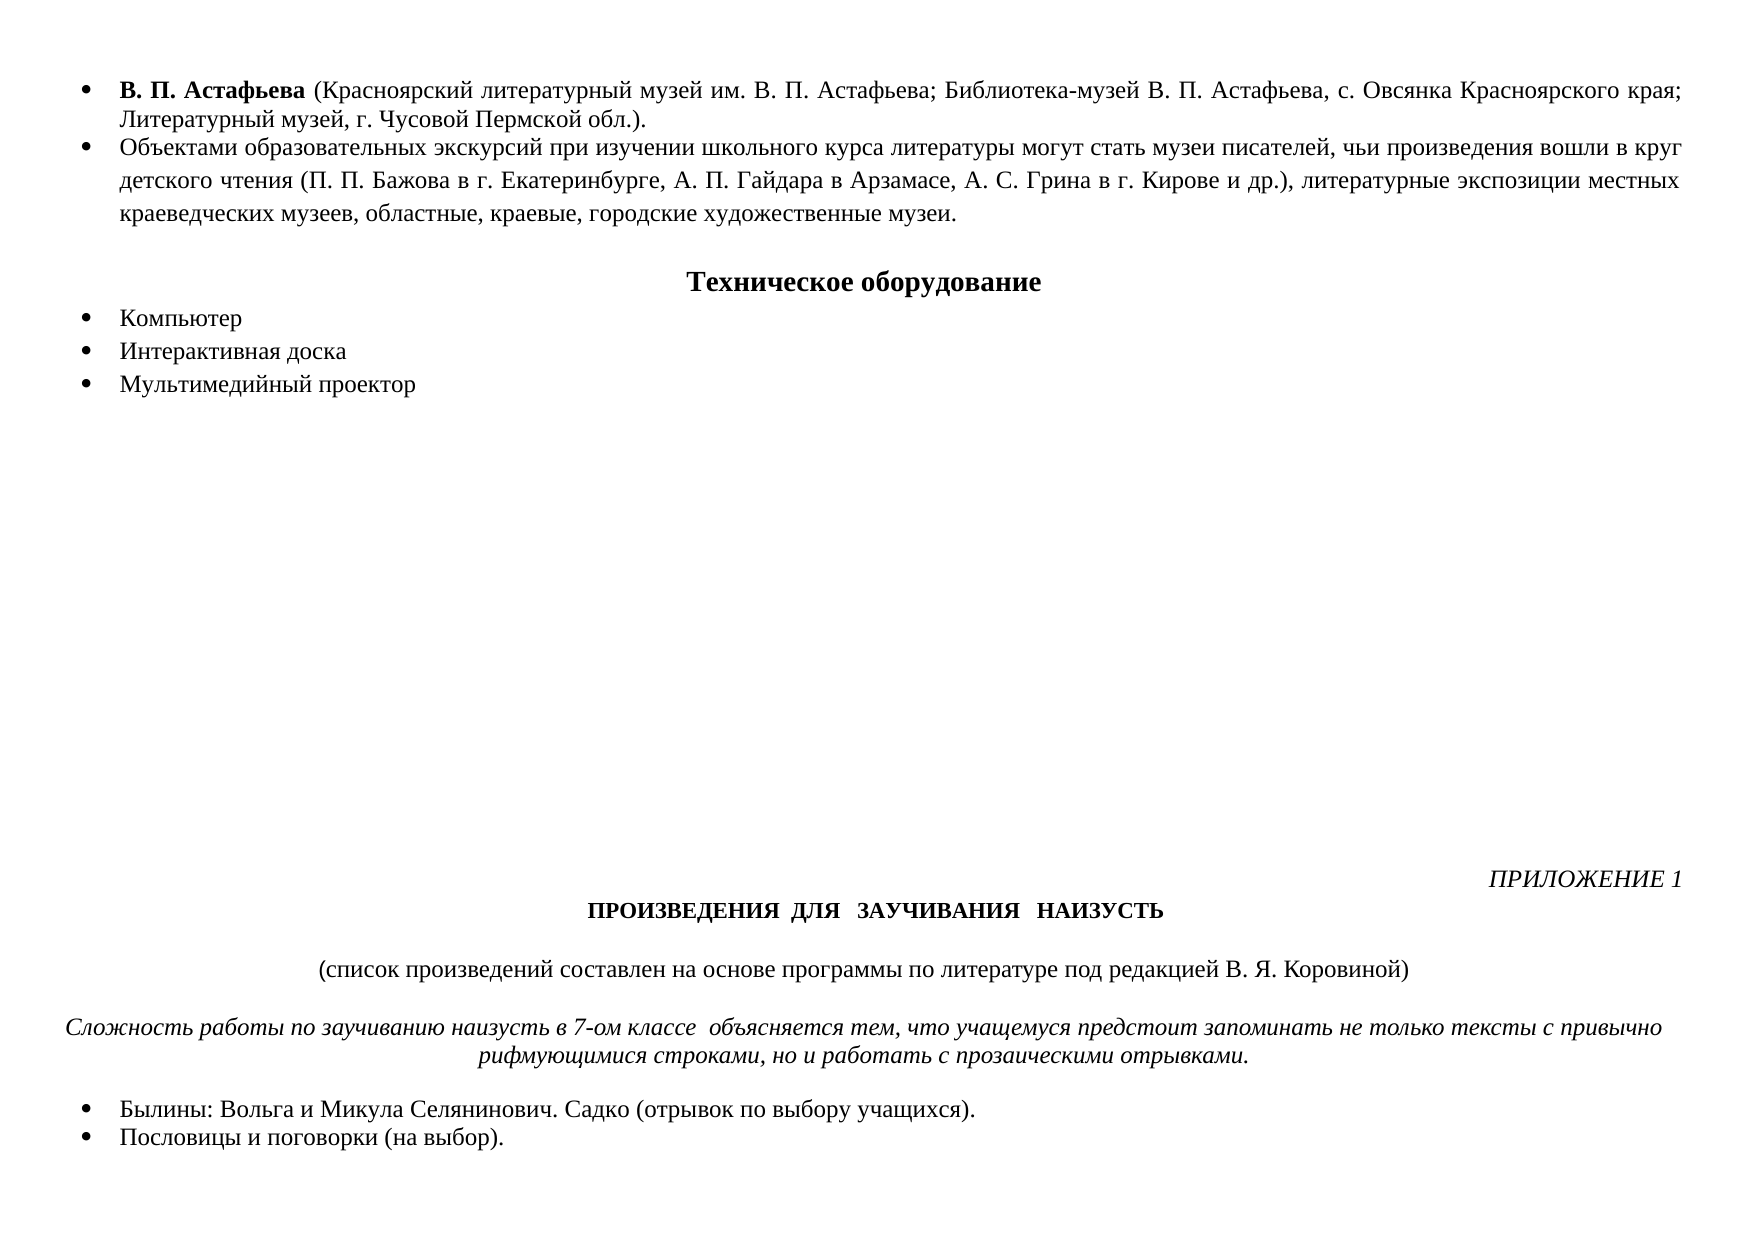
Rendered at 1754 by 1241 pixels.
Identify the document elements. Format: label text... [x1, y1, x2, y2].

text (список произведений составлен на основе программы по литературе под редакцией В. Я. Коровиной) [44, 954, 1683, 983]
text Сложность работы по заучиванию наизусть в 7-ом классе объясняется тем, что учащемуся предстоит запоминать не только тексты с привычно рифмующимися строками, но и работать с прозаическими отрывками. [44, 1012, 1683, 1069]
list Интерактивная доска [82, 336, 1683, 365]
list Объектами образовательных экскурсий при изучении школьного курса литературы могут стать музеи писателей, чьи произведения вошли в круг детского чтения (П. П. Бажова в г. Екатеринбурге, А. П. Гайдара в Арзамасе, А. С. Грина в г. Кирове и др.), литературные экспозиции местных краеведческих музеев, областные, краевые, городские художественные музеи. [82, 132, 1683, 227]
list Компьютер [82, 303, 1683, 332]
list В. П. Астафьева (Красноярский литературный музей им. В. П. Астафьева; Библиотека-музей В. П. Астафьева, с. Овсянка Красноярского края; Литературный музей, г. Чусовой Пермской обл.). [82, 75, 1683, 132]
list Пословицы и поговорки (на выбор). [82, 1122, 1683, 1151]
text Техническое оборудование [44, 264, 1683, 298]
text ПРОИЗВЕДЕНИЯ ДЛЯ ЗАУЧИВАНИЯ НАИЗУСТЬ [68, 897, 1683, 924]
list Былины: Вольга и Микула Селянинович. Садко (отрывок по выбору учащихся). [82, 1099, 1679, 1122]
text ПРИЛОЖЕНИЕ 1 [119, 864, 1683, 893]
list Мультимедийный проектор [82, 369, 1683, 398]
